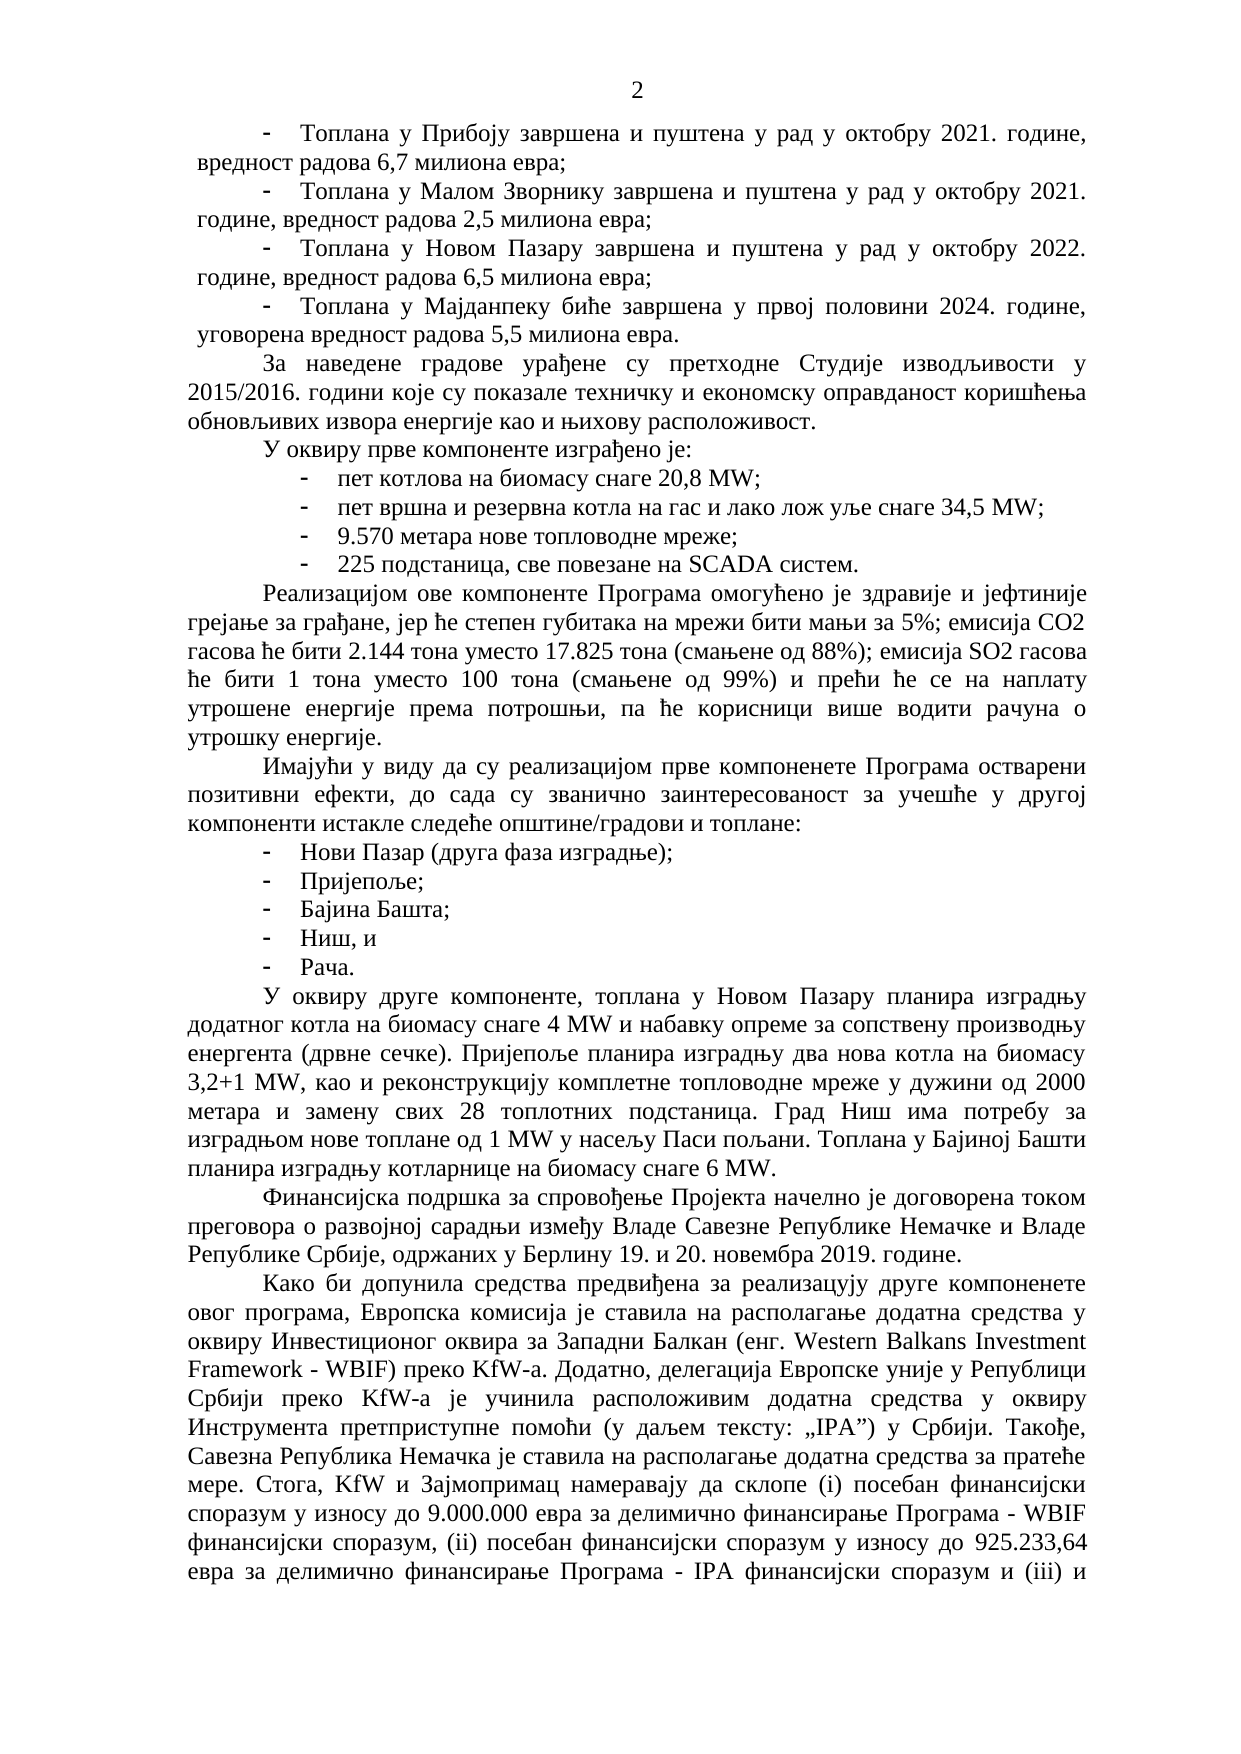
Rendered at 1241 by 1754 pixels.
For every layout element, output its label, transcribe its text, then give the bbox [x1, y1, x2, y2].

list пет котлова на биомасу снаге 20,8 MW; [300, 463, 1087, 492]
list пет вршна и резервна котла на гас и лако лож уље снаге 34,5 MW; [300, 492, 1087, 521]
text Финансијска подршка за спровођење Пројекта начелно је договорена током преговора о развојној сарадњи између Владе Савезне Републике Немачке и Владе Републике Србије, одржаних у Берлину 19. и 20. новембра 2019. године. [187, 1182, 1087, 1268]
list Топлана у Малом Зворнику завршена и пуштена у рад у октобру 2021. године, вредност радова 2,5 милиона евра; [197, 176, 1087, 233]
text Имајући у виду да су реализацијом прве компоненете Програма остварени позитивни ефекти, до сада су званично заинтересованост за учешће у другој компоненти истакле следеће општине/градови и топлане: [187, 751, 1087, 837]
list Топлана у Мајданпеку биће завршена у првој половини 2024. године, уговорена вредност радова 5,5 милиона евра. [197, 291, 1087, 348]
list Ниш, и [262, 923, 1087, 952]
text У оквиру прве компоненте изграђено је: [187, 434, 1087, 463]
list Бајина Башта; [262, 894, 1087, 923]
list Пријепоље; [262, 866, 1087, 894]
text Реализацијом ове компоненте Програма омогућено је здравије и јефтиније грејање за грађане, јер ће степен губитака на мрежи бити мањи за 5%; емисија CO2 гасова ће бити 2.144 тона уместо 17.825 тона (смањене од 88%); емисија SO2 гасова ће бити 1 тона уместо 100 тона (смањене од 99%) и прећи ће се на наплату утрошене енергије према потрошњи, па ће корисници више водити рачуна о утрошку енергије. [187, 578, 1087, 751]
list Топлана у Прибоју завршена и пуштена у рад у октобру 2021. године, вредност радова 6,7 милиона евра; [197, 118, 1087, 176]
text У оквиру друге компоненте, топлана у Новом Пазару планира изградњу додатног котла на биомасу снаге 4 MW и набавку опреме за сопствену производњу енергента (дрвне сечке). Пријепоље планира изградњу два нова котла на биомасу 3,2+1 MW, као и реконструкцију комплетне топловодне мреже у дужини од 2000 метара и замену свих 28 топлотних подстаница. Град Ниш има потребу за изградњом нове топлане од 1 MW у насељу Паси пољани. Топлана у Бајиној Башти планира изградњу котларнице на биомасу снаге 6 MW. [187, 981, 1087, 1182]
list Рача. [262, 952, 1087, 981]
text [187, 1268, 1087, 1584]
list 225 подстаница, све повезане на SCADA систем. [300, 549, 1087, 578]
list Топлана у Новом Пазару завршена и пуштена у рад у октобру 2022. године, вредност радова 6,5 милиона евра; [197, 233, 1087, 291]
list 9.570 метара нове топловодне мреже; [300, 521, 1087, 549]
text За наведене градове урађене су претходне Студије изводљивости у 2015/2016. години које су показале техничку и економску оправданост коришћења обновљивих извора енергије као и њихову расположивост. [187, 348, 1087, 434]
list Нови Пазар (друга фаза изградње); [262, 837, 1087, 866]
